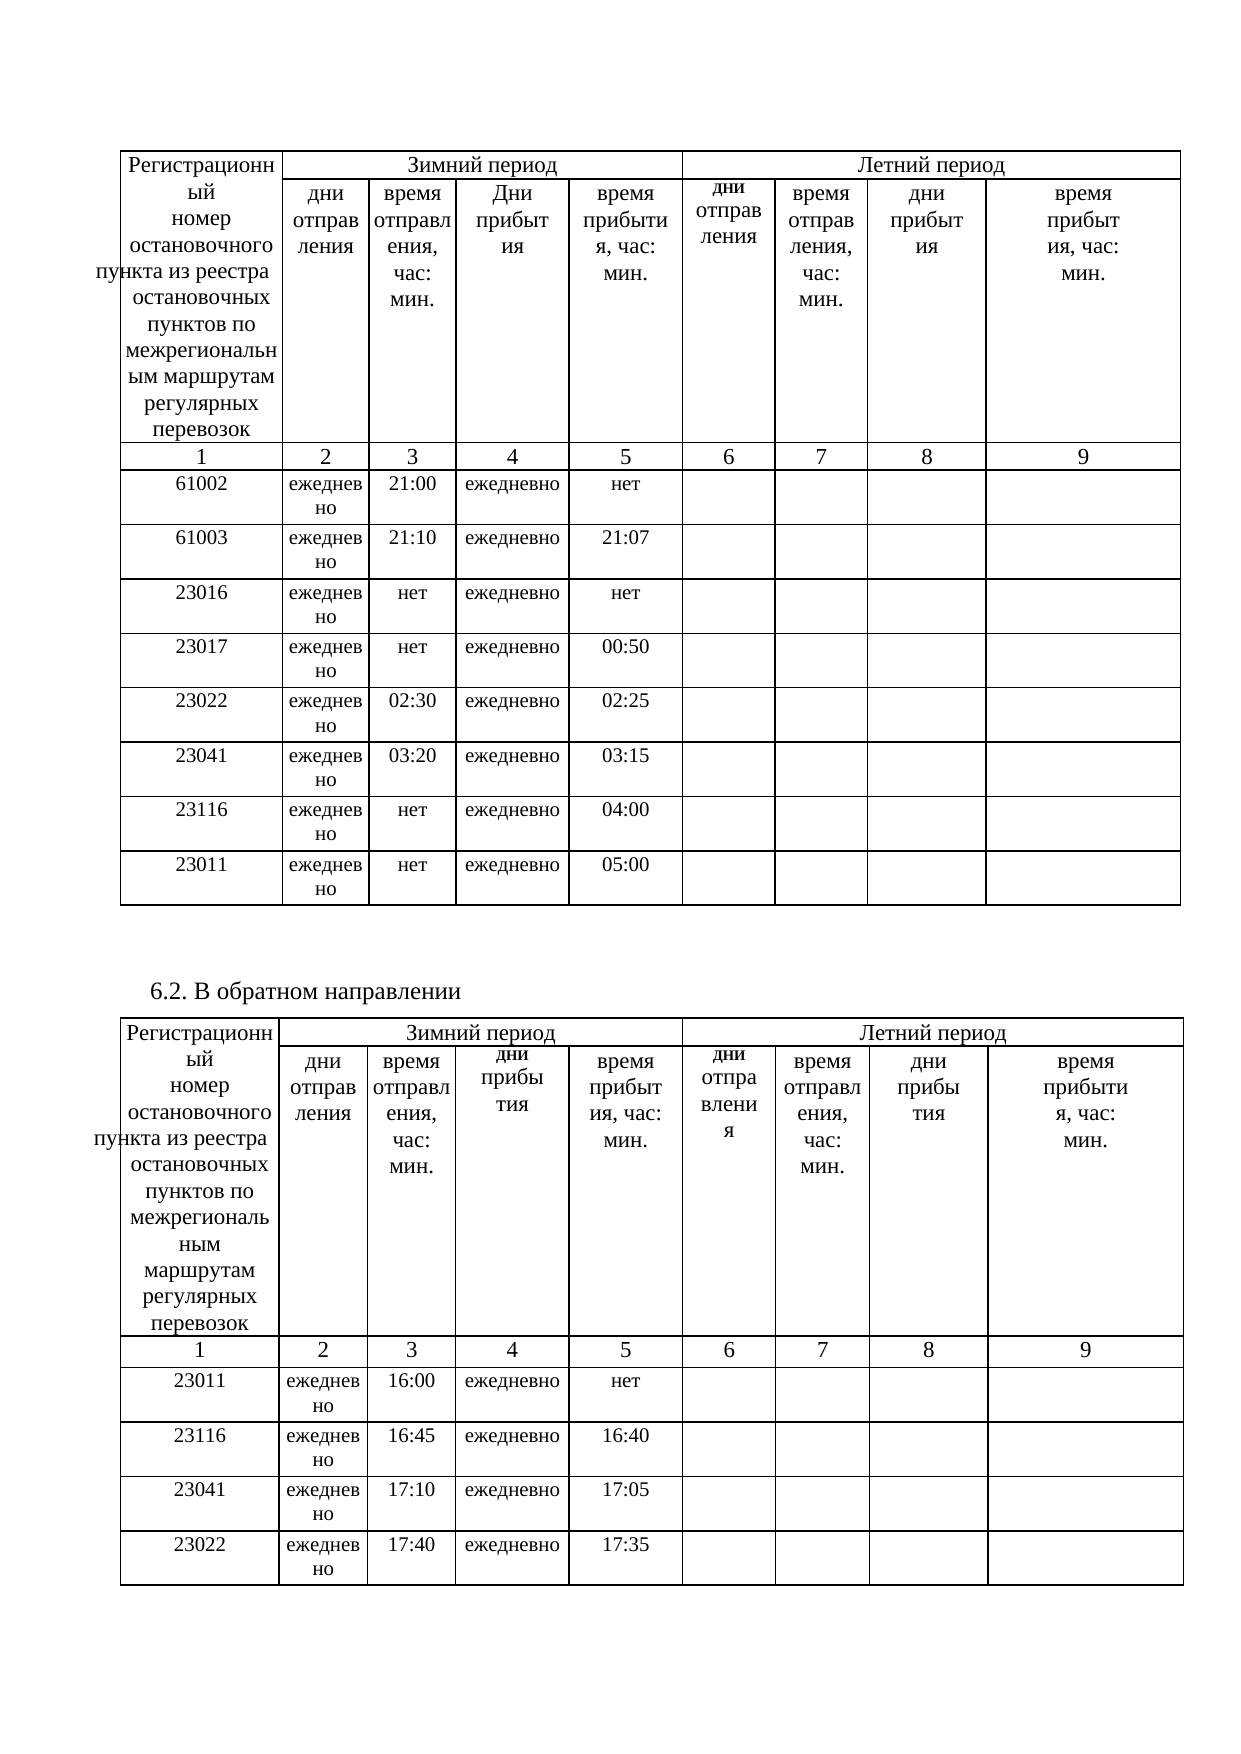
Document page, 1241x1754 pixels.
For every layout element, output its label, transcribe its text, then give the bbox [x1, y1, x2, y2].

table_cell 23116 [121, 797, 282, 850]
table_cell [989, 1368, 1183, 1421]
table_header Зимний период [280, 1019, 682, 1045]
table_cell 17:05 [570, 1477, 682, 1530]
table_cell время отправл ения, час: мин. [368, 1047, 455, 1335]
table_cell [987, 852, 1180, 904]
table_cell дни прибы тия [870, 1047, 987, 1335]
table_cell нет [570, 471, 682, 524]
table_cell время прибыти я, час: мин. [989, 1047, 1183, 1335]
table_cell [987, 743, 1180, 796]
table_cell [987, 525, 1180, 578]
table_cell 17:10 [368, 1477, 455, 1530]
table_cell [683, 1532, 775, 1584]
table_cell [870, 1532, 987, 1584]
table_cell 3 [370, 443, 455, 469]
table_cell [776, 525, 867, 578]
table_cell [776, 634, 867, 687]
table_cell дни прибыт ия [868, 180, 985, 441]
table_cell 23041 [121, 1477, 278, 1530]
table_cell [870, 1368, 987, 1421]
table_cell ежедневно [457, 688, 568, 741]
table_cell [683, 1423, 775, 1476]
table_cell ежедневно [283, 688, 368, 741]
table_cell [683, 580, 774, 632]
table_cell [683, 797, 774, 850]
table_cell ежедневно [457, 471, 568, 524]
table_cell 1 [121, 443, 282, 469]
table_cell [776, 743, 867, 796]
table_cell 61002 [121, 471, 282, 524]
table_cell 5 [570, 443, 682, 469]
table_cell ежедневно [280, 1477, 367, 1530]
table_cell [989, 1477, 1183, 1530]
table_cell ежедневно [457, 797, 568, 850]
table_cell 9 [989, 1337, 1183, 1367]
table_cell [868, 743, 985, 796]
table_cell время отправл ения, час: мин. [370, 180, 455, 441]
table_cell 7 [776, 1337, 869, 1367]
table_cell [987, 634, 1180, 687]
table_cell ежедневно [457, 852, 568, 904]
table_cell 6 [683, 1337, 775, 1367]
table_cell [868, 525, 985, 578]
table_cell время прибыти я, час: мин. [570, 180, 682, 441]
table_cell 23011 [121, 852, 282, 904]
table_cell 16:40 [570, 1423, 682, 1476]
table_cell [987, 797, 1180, 850]
table_cell 8 [870, 1337, 987, 1367]
table_cell 2 [280, 1337, 367, 1367]
table_cell 04:00 [570, 797, 682, 850]
table_cell ДНИ отпра влени я [683, 1047, 775, 1335]
table_cell [683, 1477, 775, 1530]
table_cell [776, 580, 867, 632]
text 6.2. В обратном направлении [150, 976, 1090, 1005]
table_cell [870, 1477, 987, 1530]
table_cell 16:45 [368, 1423, 455, 1476]
table_cell ежедневно [457, 634, 568, 687]
table_cell ежедневно [280, 1532, 367, 1584]
table_cell 21:10 [370, 525, 455, 578]
table_cell 23022 [121, 688, 282, 741]
table_cell время отправл ения, час: мин. [776, 1047, 869, 1335]
table_cell нет [370, 634, 455, 687]
table_cell ежедневно [457, 743, 568, 796]
table_cell ежедневно [456, 1423, 568, 1476]
table_header Летний период [683, 1019, 1183, 1045]
table_cell 21:07 [570, 525, 682, 578]
table_cell 21:00 [370, 471, 455, 524]
table_header Зимний период [283, 152, 682, 178]
table_cell нет [570, 1368, 682, 1421]
table_cell [870, 1423, 987, 1476]
table_cell 23017 [121, 634, 282, 687]
table_cell ежедневно [283, 852, 368, 904]
table_cell [683, 743, 774, 796]
table_cell [868, 852, 985, 904]
table_cell 8 [868, 443, 985, 469]
table_cell нет [370, 580, 455, 632]
table_cell нет [370, 797, 455, 850]
table_cell 61003 [121, 525, 282, 578]
table_cell 23041 [121, 743, 282, 796]
table_cell 17:40 [368, 1532, 455, 1584]
table_cell [987, 580, 1180, 632]
table_cell 1 [121, 1337, 278, 1367]
table_cell [868, 797, 985, 850]
table_cell 4 [457, 443, 568, 469]
table_cell 23011 [121, 1368, 278, 1421]
table_cell ежедневно [280, 1423, 367, 1476]
table_cell [776, 1477, 869, 1530]
table_cell 6 [683, 443, 774, 469]
table_cell [776, 688, 867, 741]
table_cell [987, 688, 1180, 741]
table_cell [989, 1423, 1183, 1476]
table_cell нет [370, 852, 455, 904]
table_cell 02:30 [370, 688, 455, 741]
table_cell ежедневно [457, 580, 568, 632]
table_cell ежедневно [456, 1532, 568, 1584]
table_cell ежедневно [456, 1368, 568, 1421]
table_cell [683, 634, 774, 687]
table_cell [776, 797, 867, 850]
table_cell ежедневно [283, 743, 368, 796]
table_header Регистрационный номер остановочного пункта из реестра остановочных пунктов по межрегиональным маршрутам регулярных перевозок [121, 152, 282, 441]
table_cell 03:15 [570, 743, 682, 796]
table_cell ежедневно [283, 797, 368, 850]
table_cell [776, 471, 867, 524]
table_cell 4 [456, 1337, 568, 1367]
table_cell ежедневно [283, 525, 368, 578]
table_cell 2 [283, 443, 368, 469]
table_header Летний период [683, 152, 1180, 178]
table_cell 7 [776, 443, 867, 469]
table_cell [987, 471, 1180, 524]
table_cell [683, 1368, 775, 1421]
table_cell [683, 688, 774, 741]
table_cell [776, 1368, 869, 1421]
table_cell [776, 1532, 869, 1584]
table_cell [683, 852, 774, 904]
table_cell 23022 [121, 1532, 278, 1584]
table_cell 05:00 [570, 852, 682, 904]
table_cell ДНИ прибы тия [456, 1047, 568, 1335]
table_cell 23016 [121, 580, 282, 632]
table_cell [868, 688, 985, 741]
table_cell [776, 1423, 869, 1476]
table_cell ежедневно [280, 1368, 367, 1421]
table_cell 9 [987, 443, 1180, 469]
table_cell [868, 471, 985, 524]
table_cell [989, 1532, 1183, 1584]
table_cell ежедневно [283, 634, 368, 687]
table_cell дни отправ ления [283, 180, 368, 441]
table_cell [868, 580, 985, 632]
table_cell время отправ ления, час: мин. [776, 180, 867, 441]
table_cell 02:25 [570, 688, 682, 741]
table_cell 00:50 [570, 634, 682, 687]
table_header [121, 1019, 278, 1335]
table_cell ДНИ отправ ления [683, 180, 774, 441]
table_cell время прибыт ия, час: мин. [987, 180, 1180, 441]
table_cell ежедневно [283, 580, 368, 632]
table_cell ежедневно [283, 471, 368, 524]
table_cell 3 [368, 1337, 455, 1367]
table_cell нет [570, 580, 682, 632]
table_cell [683, 525, 774, 578]
table_cell Дни прибыт ия [457, 180, 568, 441]
table_cell 16:00 [368, 1368, 455, 1421]
table_cell время прибыт ия, час: мин. [570, 1047, 682, 1335]
table_cell [776, 852, 867, 904]
table_cell 03:20 [370, 743, 455, 796]
table_cell ежедневно [456, 1477, 568, 1530]
table_cell дни отправ ления [280, 1047, 367, 1335]
table_cell 5 [570, 1337, 682, 1367]
table_cell [868, 634, 985, 687]
table_cell 23116 [121, 1423, 278, 1476]
table_cell ежедневно [457, 525, 568, 578]
table_cell [683, 471, 774, 524]
table_cell 17:35 [570, 1532, 682, 1584]
